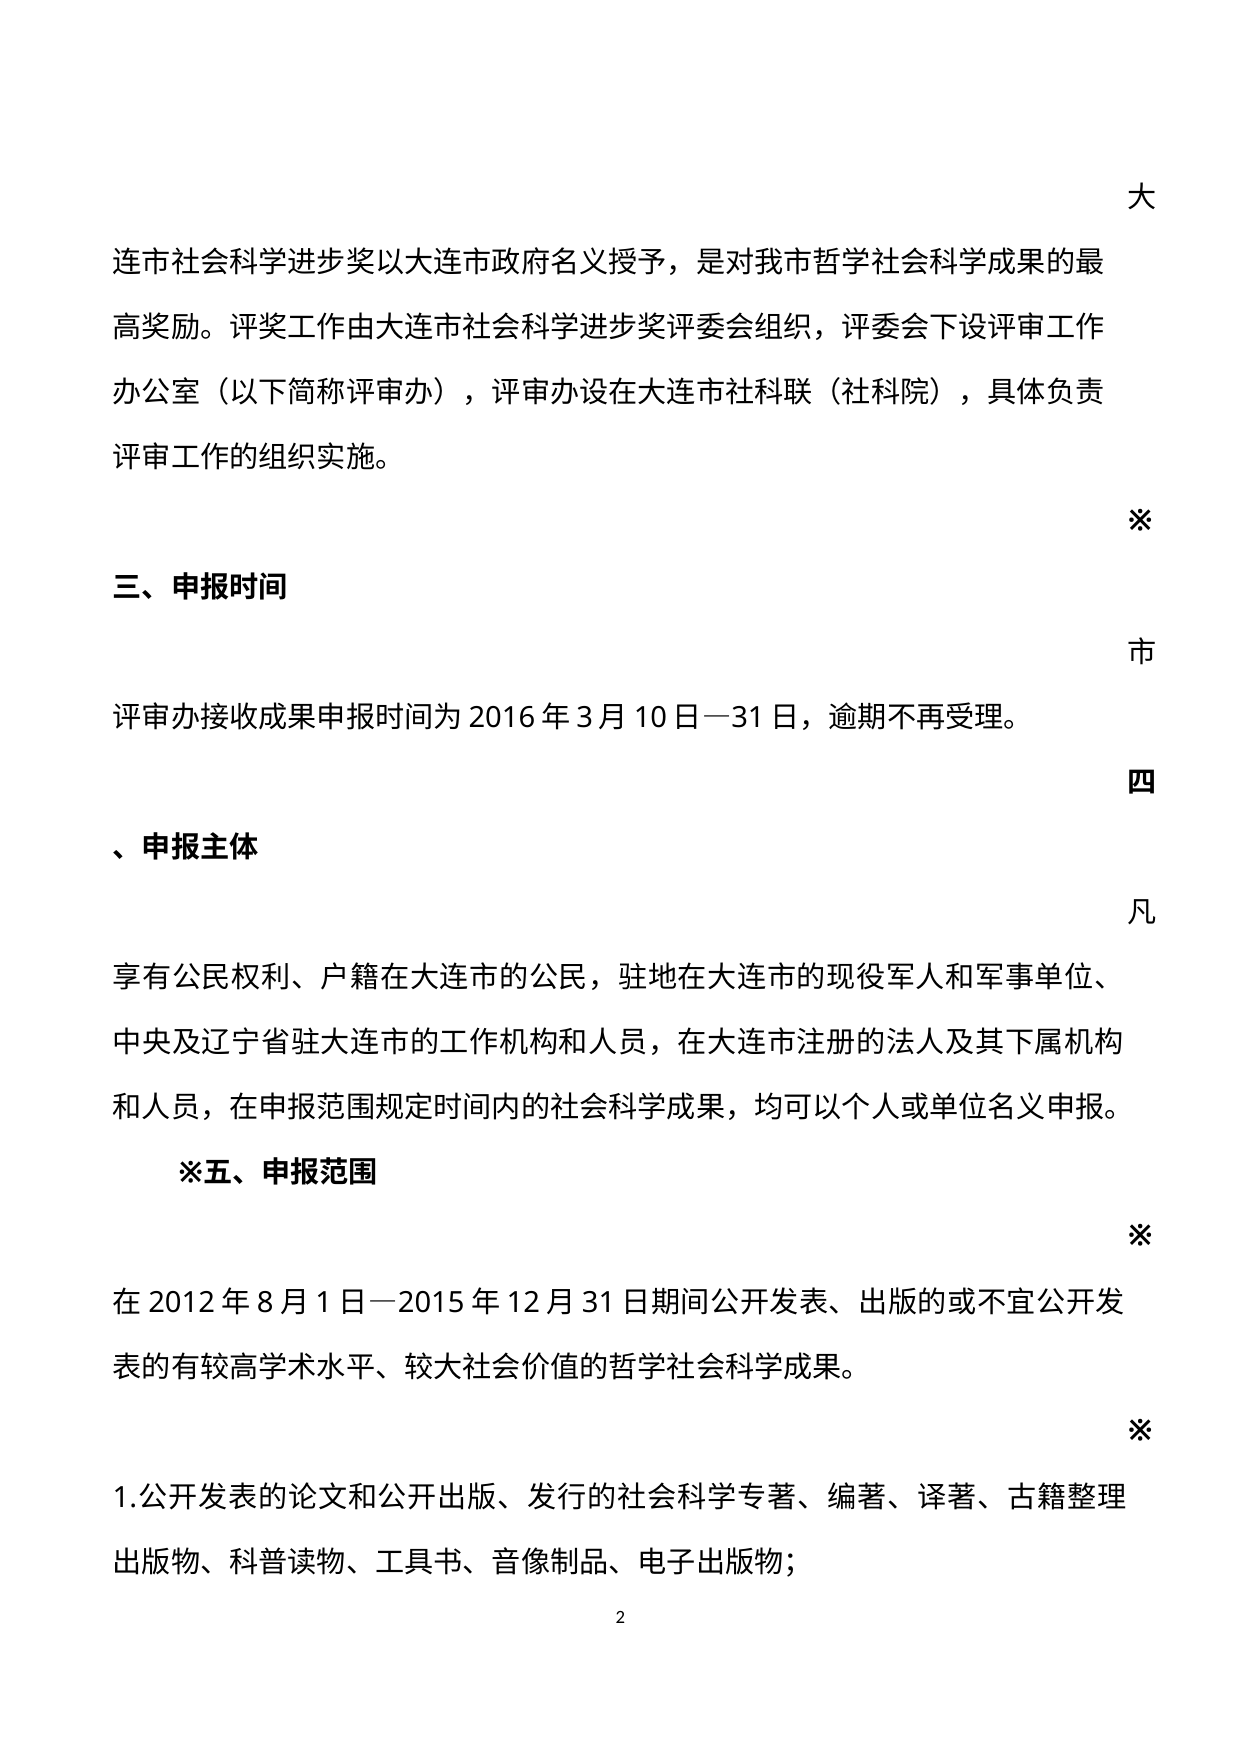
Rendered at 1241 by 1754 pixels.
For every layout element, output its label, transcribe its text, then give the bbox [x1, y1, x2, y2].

text 市评审办接收成果申报时间为2016年3月10日—31日，逾期不再受理。 [112, 617, 1128, 747]
text ※五、申报范围 [112, 1137, 1128, 1202]
text ※在2012年8月1日—2015年12月31日期间公开发表、出版的或不宜公开发表的有较高学术水平、较大社会价值的哲学社会科学成果。 [112, 1202, 1128, 1397]
text ※1.公开发表的论文和公开出版、发行的社会科学专著、编著、译著、古籍整理出版物、科普读物、工具书、音像制品、电子出版物； [112, 1397, 1128, 1592]
text 四、申报主体 [112, 747, 1128, 877]
text 凡享有公民权利、户籍在大连市的公民，驻地在大连市的现役军人和军事单位、中央及辽宁省驻大连市的工作机构和人员，在大连市注册的法人及其下属机构和人员，在申报范围规定时间内的社会科学成果，均可以个人或单位名义申报。 [112, 877, 1128, 1137]
text ※三、申报时间 [112, 487, 1128, 617]
text 大连市社会科学进步奖以大连市政府名义授予，是对我市哲学社会科学成果的最高奖励。评奖工作由大连市社会科学进步奖评委会组织，评委会下设评审工作办公室（以下简称评审办），评审办设在大连市社科联（社科院），具体负责评审工作的组织实施。 [112, 162, 1128, 487]
